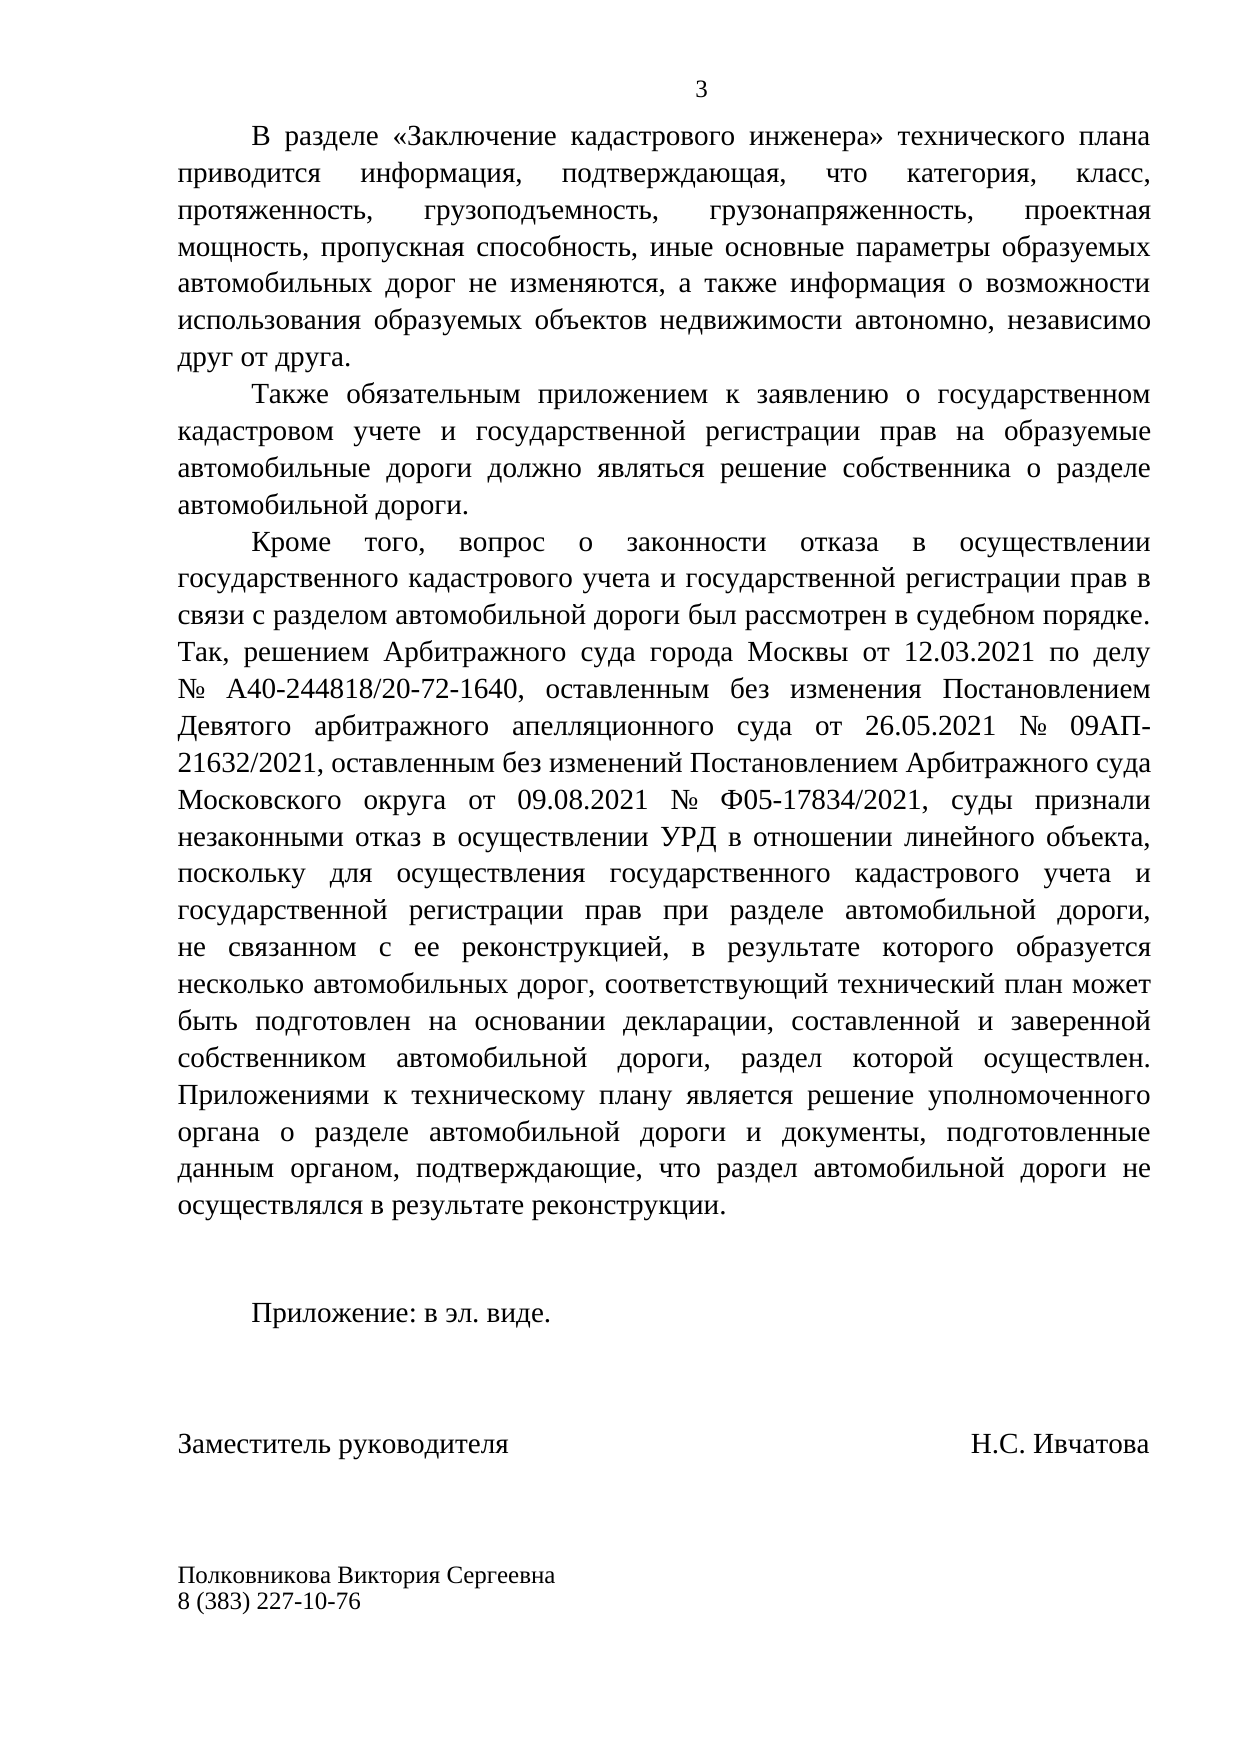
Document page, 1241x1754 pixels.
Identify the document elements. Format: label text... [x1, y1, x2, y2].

text Кроме того, вопрос о законности отказа в осуществлении государственного кадастрового учета и государственной регистрации прав в связи с разделом автомобильной дороги был рассмотрен в судебном порядке. Так, решением Арбитражного суда города Москвы от 12.03.2021 по делу № А40-244818/20-72-1640, оставленным без изменения Постановлением Девятого арбитражного апелляционного суда от 26.05.2021 № 09АП-21632/2021, оставленным без изменений Постановлением Арбитражного суда Московского округа от 09.08.2021 № Ф05-17834/2021, суды признали незаконными отказ в осуществлении УРД в отношении линейного объекта, поскольку для осуществления государственного кадастрового учета и государственной регистрации прав при разделе автомобильной дороги, не связанном с ее реконструкцией, в результате которого образуется несколько автомобильных дорог, соответствующий технический план может быть подготовлен на основании декларации, составленной и заверенной собственником автомобильной дороги, раздел которой осуществлен. Приложениями к техническому плану является решение уполномоченного органа о разделе автомобильной дороги и документы, подготовленные данным органом, подтверждающие, что раздел автомобильной дороги не осуществлялся в результате реконструкции. [177, 524, 1152, 1221]
text Заместитель руководителя Н.С. Ивчатова [177, 1426, 1152, 1460]
text В разделе «Заключение кадастрового инженера» технического плана приводится информация, подтверждающая, что категория, класс, протяженность, грузоподъемность, грузонапряженность, проектная мощность, пропускная способность, иные основные параметры образуемых автомобильных дорог не изменяются, а также информация о возможности использования образуемых объектов недвижимости автономно, независимо друг от друга. [177, 118, 1152, 373]
text Приложение: в эл. виде. [177, 1296, 1152, 1329]
text Полковникова Виктория Сергеевна [177, 1563, 1152, 1589]
text Также обязательным приложением к заявлению о государственном кадастровом учете и государственной регистрации прав на образуемые автомобильные дороги должно являться решение собственника о разделе автомобильной дороги. [177, 376, 1152, 520]
text 8 (383) 227-10-76 [177, 1589, 1152, 1615]
